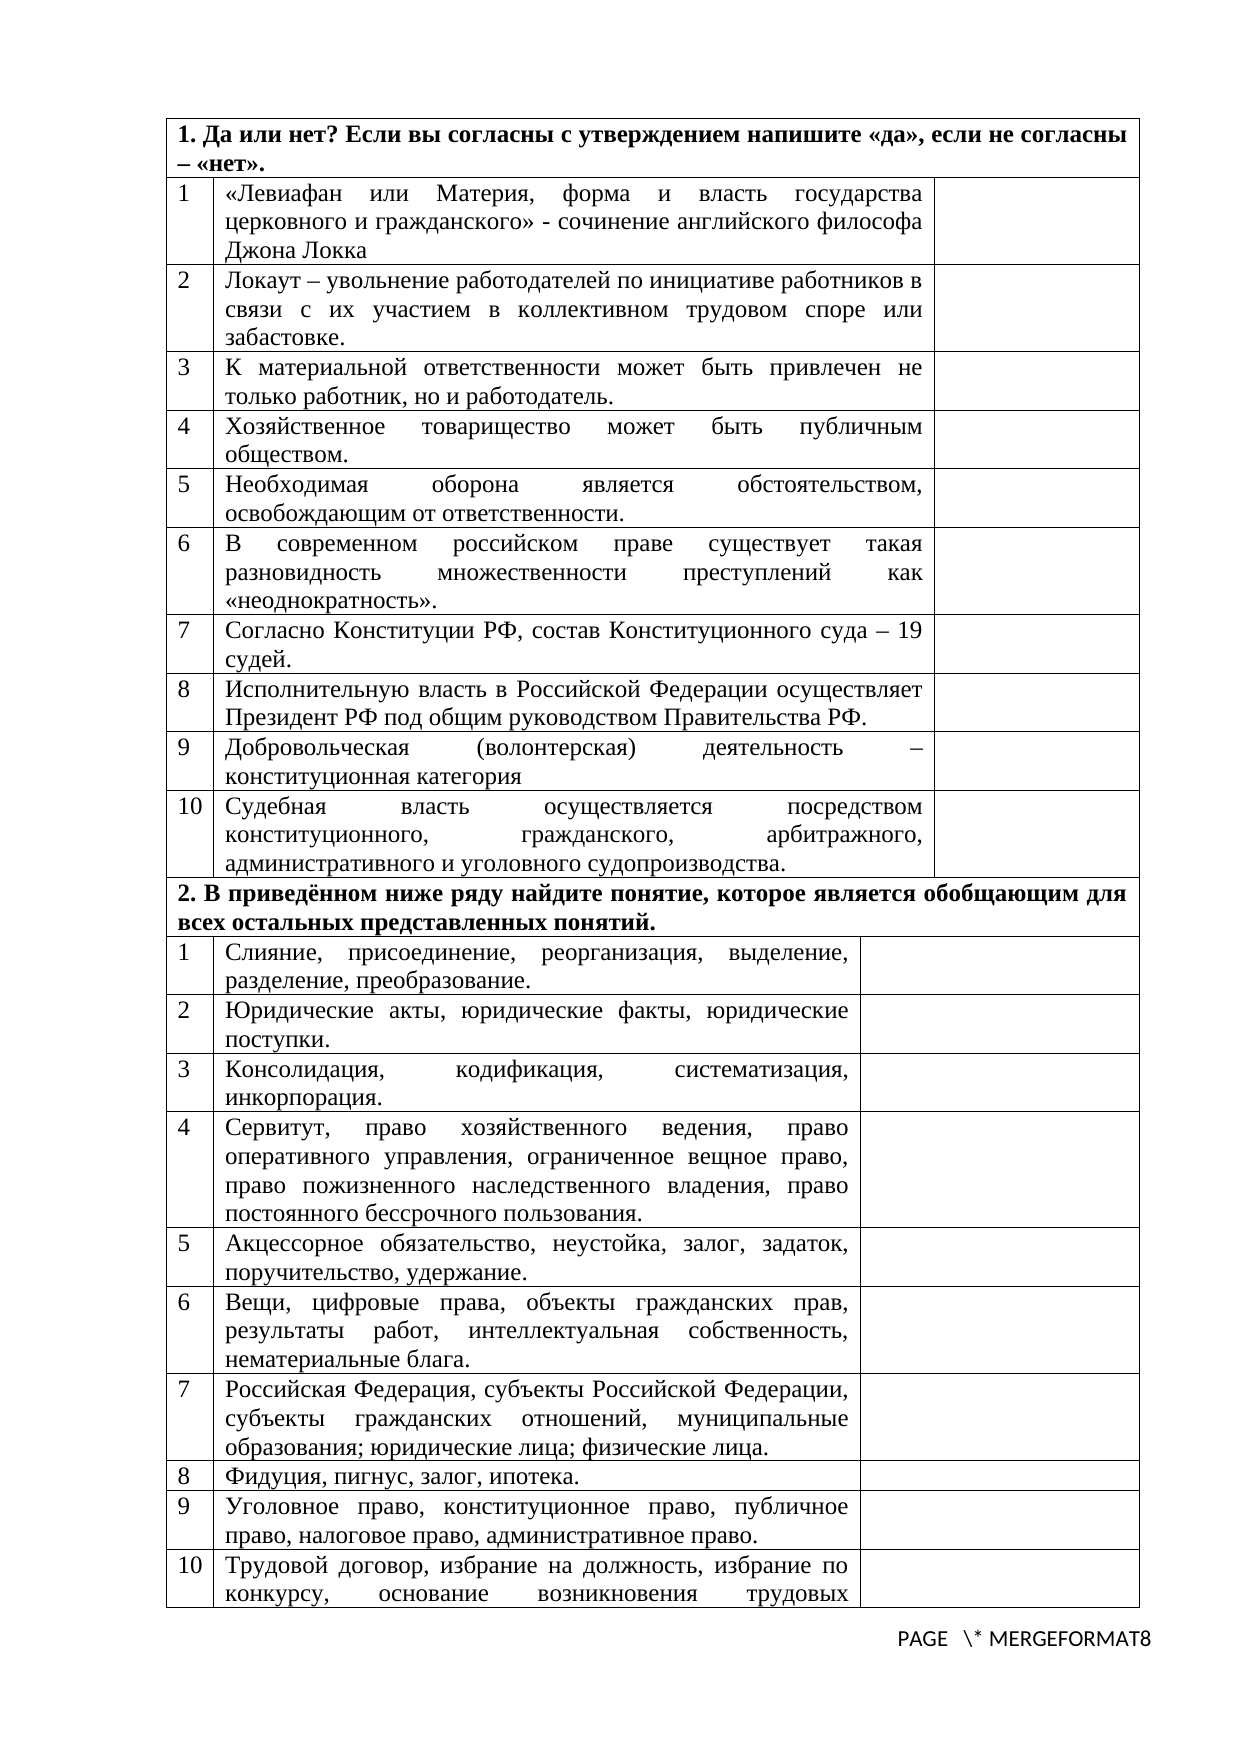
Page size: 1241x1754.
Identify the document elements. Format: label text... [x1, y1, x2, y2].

table_cell 8 [167, 1461, 213, 1490]
table_cell 8 [167, 674, 213, 731]
table_cell 4 [167, 411, 213, 468]
table_cell [935, 469, 1139, 527]
table_cell 4 [167, 1112, 213, 1227]
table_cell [214, 1550, 860, 1607]
table_cell 3 [167, 352, 213, 410]
table_cell [861, 1374, 1139, 1460]
table_cell Российская Федерация, субъекты Российской Федерации, субъекты гражданских отношений, муниципальные образования; юридические лица; физические лица. [214, 1374, 860, 1460]
table_cell [861, 1550, 1139, 1607]
table_cell [935, 732, 1139, 790]
table_cell [935, 528, 1139, 614]
table_cell Вещи, цифровые права, объекты гражданских прав, результаты работ, интеллектуальная собственность, нематериальные блага. [214, 1287, 860, 1373]
table_cell [935, 791, 1139, 877]
table_cell 2 [167, 265, 213, 351]
table_cell Согласно Конституции РФ, состав Конституционного суда – 19 судей. [214, 615, 934, 673]
table_cell 7 [167, 615, 213, 673]
table_cell Акцессорное обязательство, неустойка, залог, задаток, поручительство, удержание. [214, 1228, 860, 1286]
table_cell Уголовное право, конституционное право, публичное право, налоговое право, административное право. [214, 1491, 860, 1549]
table_cell [861, 1491, 1139, 1549]
table_cell 1 [167, 178, 213, 264]
table_cell Необходимая оборона является обстоятельством, освобождающим от ответственности. [214, 469, 934, 527]
table_cell Сервитут, право хозяйственного ведения, право оперативного управления, ограниченное вещное право, право пожизненного наследственного владения, право постоянного бессрочного пользования. [214, 1112, 860, 1227]
table_cell [861, 1461, 1139, 1490]
table_cell 10 [167, 1550, 213, 1607]
table_cell 3 [167, 1054, 213, 1111]
table_cell 2 [167, 995, 213, 1053]
table_cell 6 [167, 1287, 213, 1373]
table_cell [935, 615, 1139, 673]
table_cell [935, 265, 1139, 351]
table_header 1. Да или нет? Если вы согласны с утверждением напишите «да», если не согласны – «нет». [167, 119, 1139, 177]
table_cell Слияние, присоединение, реорганизация, выделение, разделение, преобразование. [214, 937, 860, 994]
table_cell 6 [167, 528, 213, 614]
table_cell [935, 674, 1139, 731]
table_cell [935, 352, 1139, 410]
table_cell Консолидация, кодификация, систематизация, инкорпорация. [214, 1054, 860, 1111]
table_cell 9 [167, 732, 213, 790]
table_cell «Левиафан или Материя, форма и власть государства церковного и гражданского» - сочинение английского философа Джона Локка [214, 178, 934, 264]
table_cell [935, 178, 1139, 264]
table_cell К материальной ответственности может быть привлечен не только работник, но и работодатель. [214, 352, 934, 410]
table_cell 2. В приведённом ниже ряду найдите понятие, которое является обобщающим для всех остальных представленных понятий. [167, 878, 1139, 936]
table_cell [861, 1287, 1139, 1373]
table_cell [935, 411, 1139, 468]
table_cell 5 [167, 469, 213, 527]
table_cell 10 [167, 791, 213, 877]
table_cell Судебная власть осуществляется посредством конституционного, гражданского, арбитражного, административного и уголовного судопроизводства. [214, 791, 934, 877]
table_cell [861, 1054, 1139, 1111]
table_cell 9 [167, 1491, 213, 1549]
table_cell В современном российском праве существует такая разновидность множественности преступлений как «неоднократность». [214, 528, 934, 614]
table_cell [861, 995, 1139, 1053]
table_cell Исполнительную власть в Российской Федерации осуществляет Президент РФ под общим руководством Правительства РФ. [214, 674, 934, 731]
table_cell Добровольческая (волонтерская) деятельность – конституционная категория [214, 732, 934, 790]
table_cell Фидуция, пигнус, залог, ипотека. [214, 1461, 860, 1490]
table_cell 7 [167, 1374, 213, 1460]
table_cell [861, 937, 1139, 994]
table_cell [861, 1228, 1139, 1286]
table_cell [861, 1112, 1139, 1227]
table_cell Хозяйственное товарищество может быть публичным обществом. [214, 411, 934, 468]
table_cell Юридические акты, юридические факты, юридические поступки. [214, 995, 860, 1053]
table_cell 5 [167, 1228, 213, 1286]
table_cell 1 [167, 937, 213, 994]
table_cell Локаут – увольнение работодателей по инициативе работников в связи с их участием в коллективном трудовом споре или забастовке. [214, 265, 934, 351]
